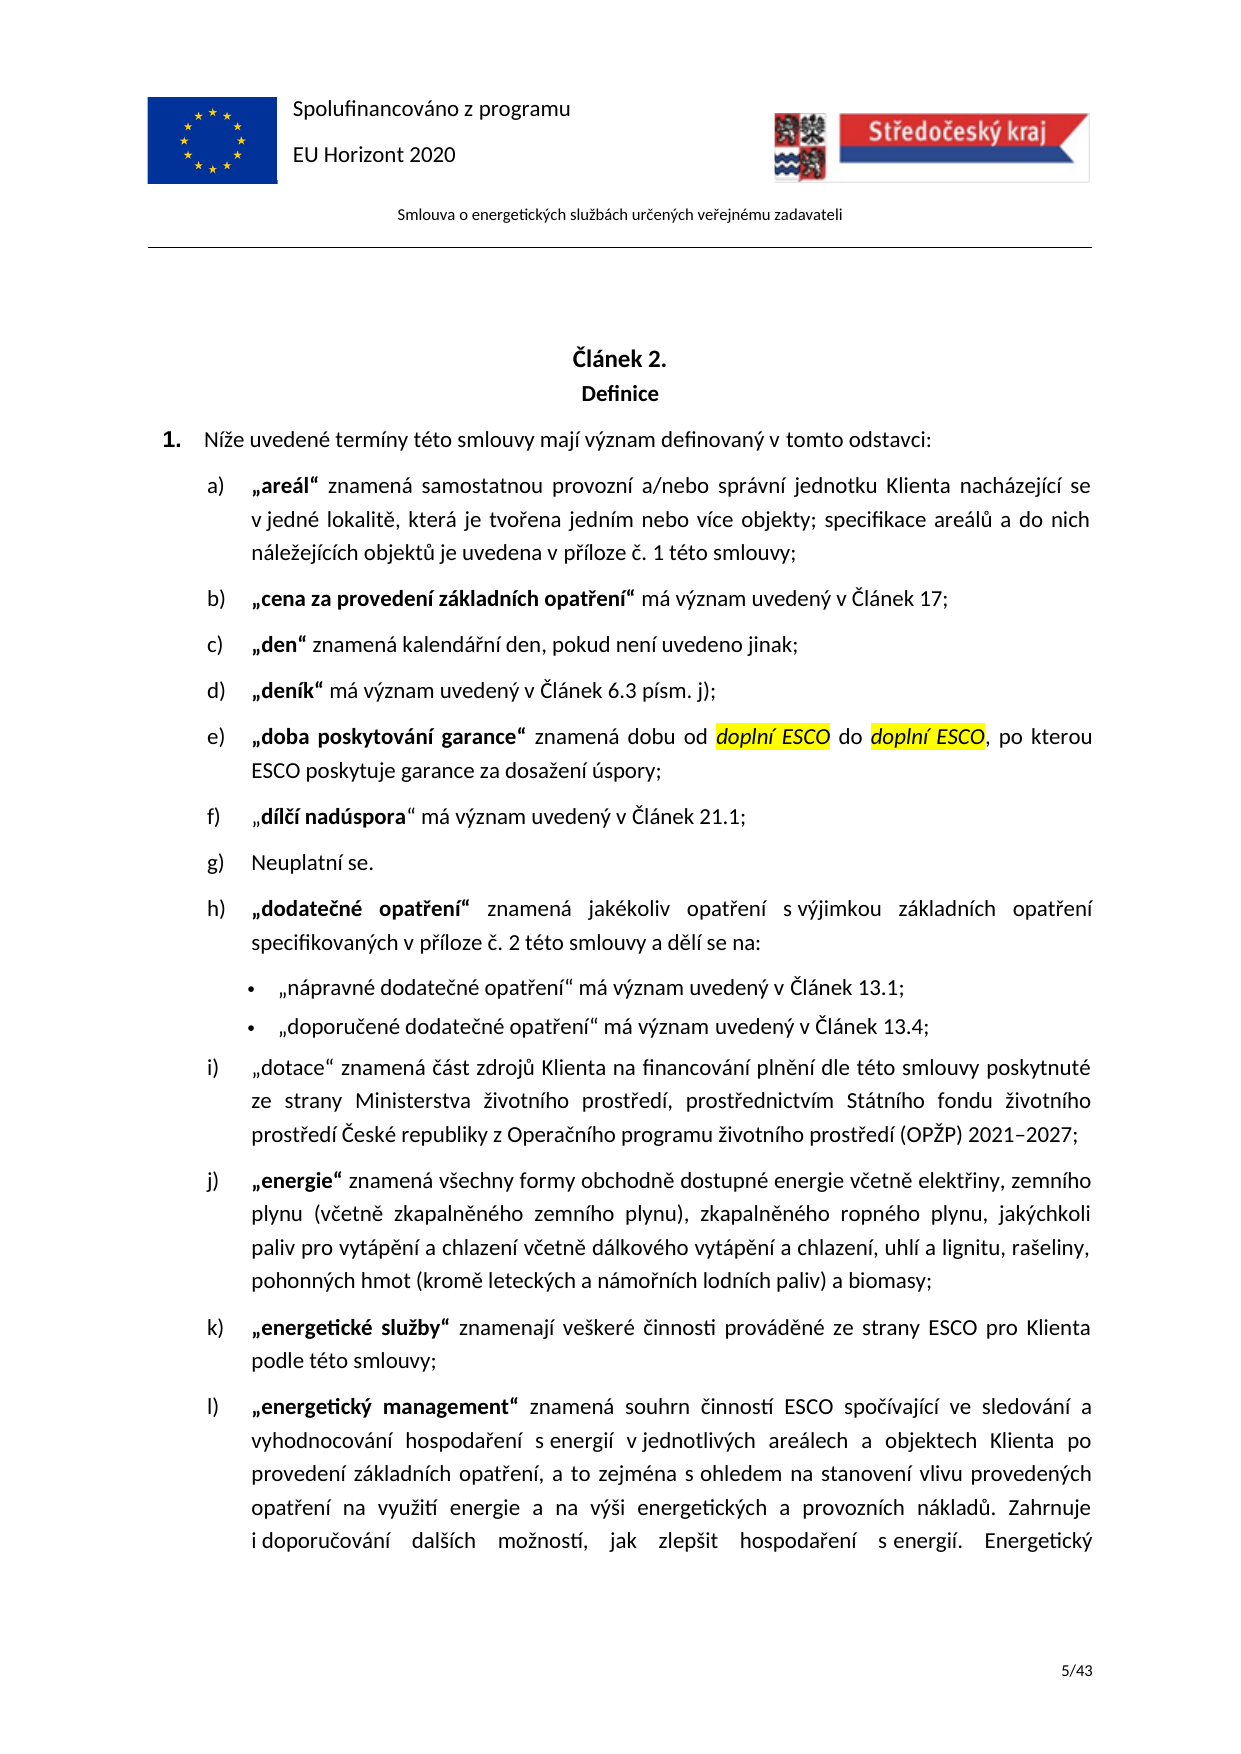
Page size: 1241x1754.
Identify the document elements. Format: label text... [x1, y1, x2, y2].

subtitle „energetické služby“ znamenají veškeré činnosti prováděné ze strany ESCO pro Klienta podle této smlouvy; [207, 1313, 1092, 1374]
subtitle „doba poskytování garance“ znamená dobu od doplní ESCO do doplní ESCO, po kterou ESCO poskytuje garance za dosažení úspory; [207, 722, 1092, 784]
subtitle „cena za provedení základních opatření“ má význam uvedený v Článek 17; [207, 584, 1092, 612]
text „doporučené dodatečné opatření“ má význam uvedený v Článek 13.4; [248, 1007, 1092, 1040]
subtitle „dodatečné opatření“ znamená jakékoliv opatření s výjimkou základních opatření specifikovaných v příloze č. 2 této smlouvy a dělí se na: [207, 894, 1092, 956]
subtitle Neuplatní se. [207, 848, 1092, 876]
subtitle „dotace“ znamená část zdrojů Klienta na financování plnění dle této smlouvy poskytnuté ze strany Ministerstva životního prostředí, prostřednictvím Státního fondu životního prostředí České republiky z Operačního programu životního prostředí (OPŽP) 2021–2027; [207, 1053, 1092, 1148]
subtitle Níže uvedené termíny této smlouvy mají význam definovaný v tomto odstavci: [162, 425, 1092, 453]
subtitle „deník“ má význam uvedený v Článek 6.3 písm. j); [207, 676, 1092, 704]
subtitle „den“ znamená kalendářní den, pokud není uvedeno jinak; [207, 630, 1092, 658]
text „nápravné dodatečné opatření“ má význam uvedený v Článek 13.1; [248, 967, 1092, 1001]
picture [147, 97, 278, 184]
subtitle „dílčí nadúspora“ má význam uvedený v Článek 21.1; [207, 802, 1092, 830]
subtitle „areál“ znamená samostatnou provozní a/nebo správní jednotku Klienta nacházející se v jedné lokalitě, která je tvořena jedním nebo více objekty; specifikace areálů a do nich náležejících objektů je uvedena v příloze č. 1 této smlouvy; [207, 471, 1092, 566]
subtitle Definice [148, 343, 1092, 407]
picture [774, 113, 1091, 184]
subtitle „energie“ znamená všechny formy obchodně dostupné energie včetně elektřiny, zemního plynu (včetně zkapalněného zemního plynu), zkapalněného ropného plynu, jakýchkoli paliv pro vytápění a chlazení včetně dálkového vytápění a chlazení, uhlí a lignitu, rašeliny, pohonných hmot (kromě leteckých a námořních lodních paliv) a biomasy; [207, 1166, 1092, 1294]
